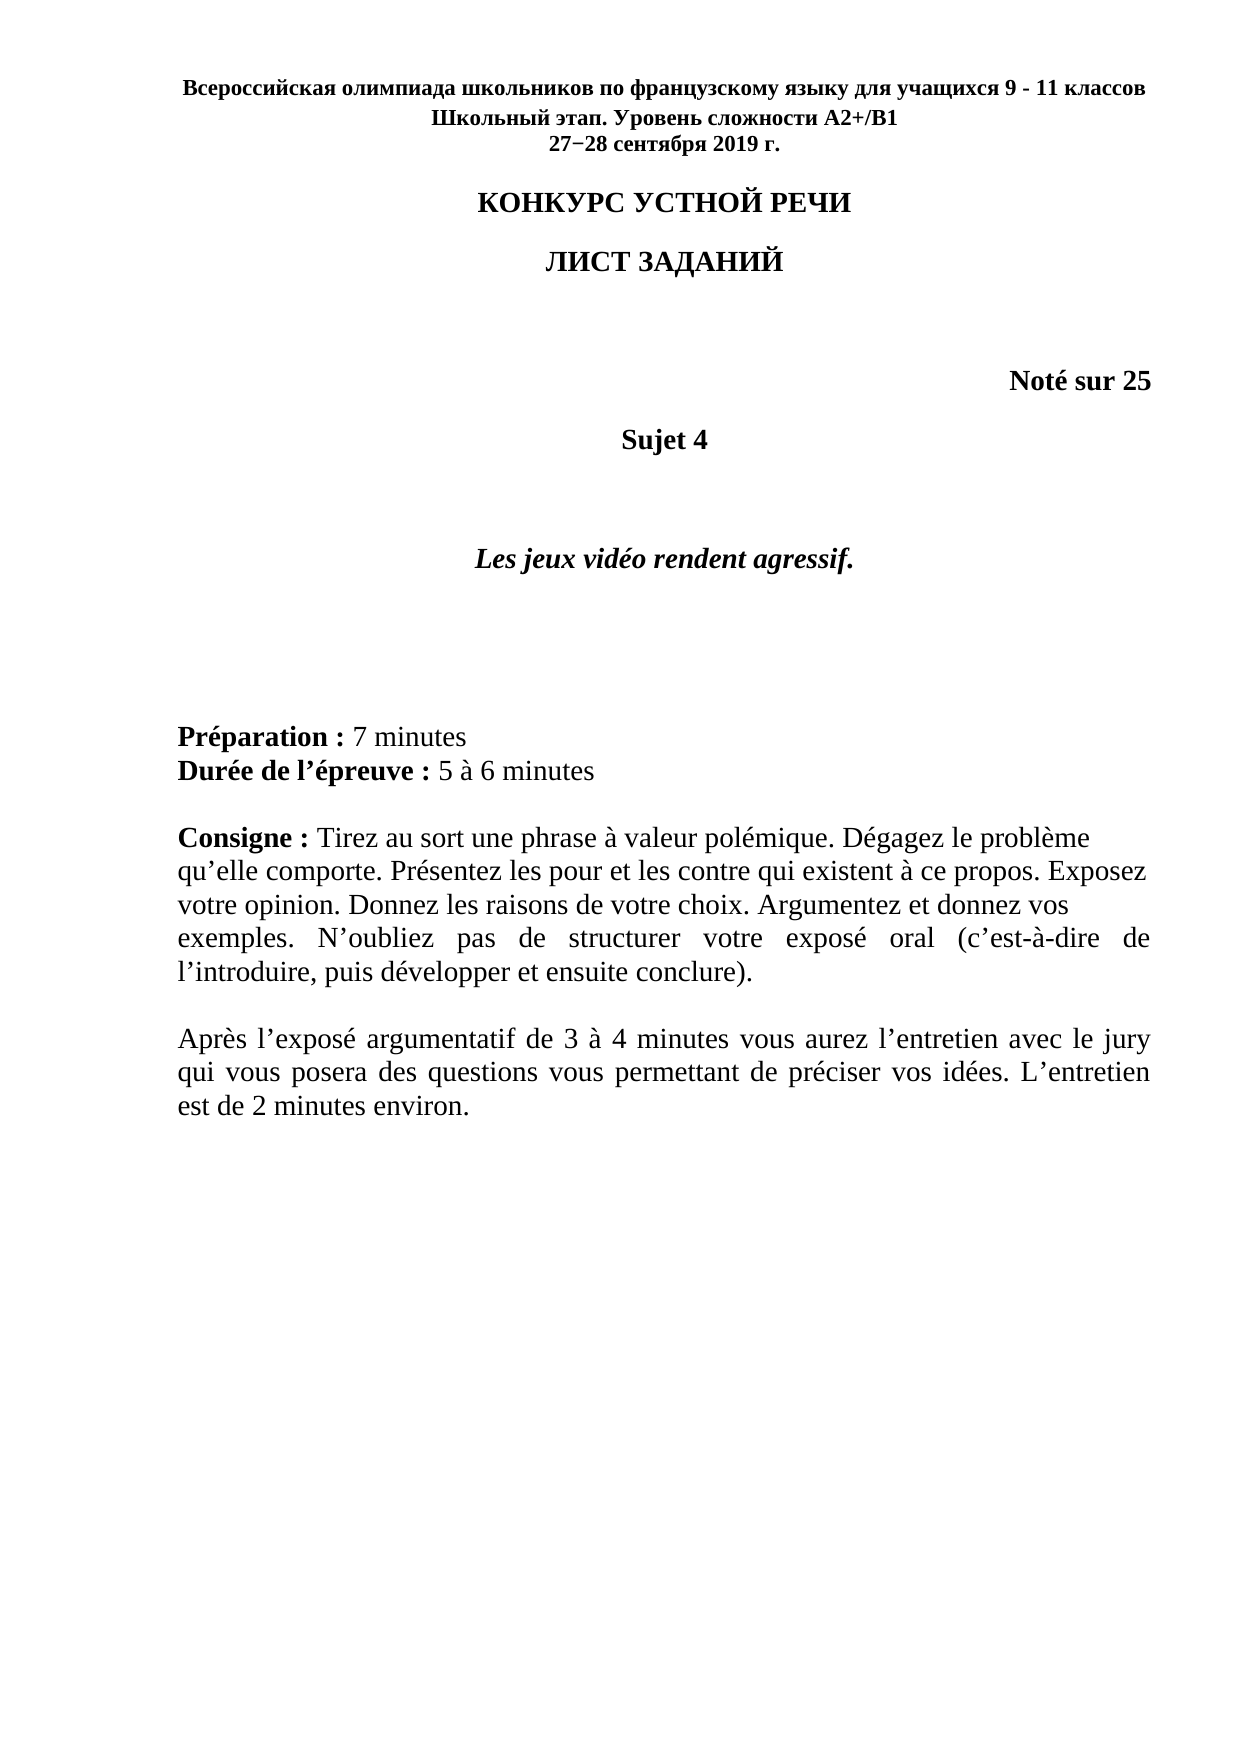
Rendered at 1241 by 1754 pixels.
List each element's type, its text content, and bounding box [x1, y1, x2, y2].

text ЛИСТ ЗАДАНИЙ [177, 244, 1152, 278]
text votre opinion. Donnez les raisons de votre choix. Argumentez et donnez vos [177, 887, 1152, 920]
text Consigne : Tirez au sort une phrase à valeur polémique. Dégagez le problème [177, 820, 1152, 853]
text Конкурс устной речи [177, 185, 1152, 218]
text Durée de l’épreuve : 5 à 6 minutes [177, 753, 1152, 786]
text qu’elle comporte. Présentez les pour et les contre qui existent à ce propos. Exposez [177, 853, 1152, 887]
text Préparation : 7 minutes [177, 719, 1152, 753]
text Après l’exposé argumentatif de 3 à 4 minutes vous aurez l’entretien avec le jury qui vous posera des questions vous permettant de préciser vos idées. L’entretien est de 2 minutes environ. [177, 1021, 1152, 1122]
text Sujet 4 [177, 422, 1152, 456]
text exemples. N’oubliez pas de structurer votre exposé oral (c’est-à-dire de l’introduire, puis développer et ensuite conclure). [177, 920, 1152, 987]
text Les jeux vidéo rendent agressif. [177, 541, 1152, 574]
text Noté sur 25 [177, 363, 1152, 396]
